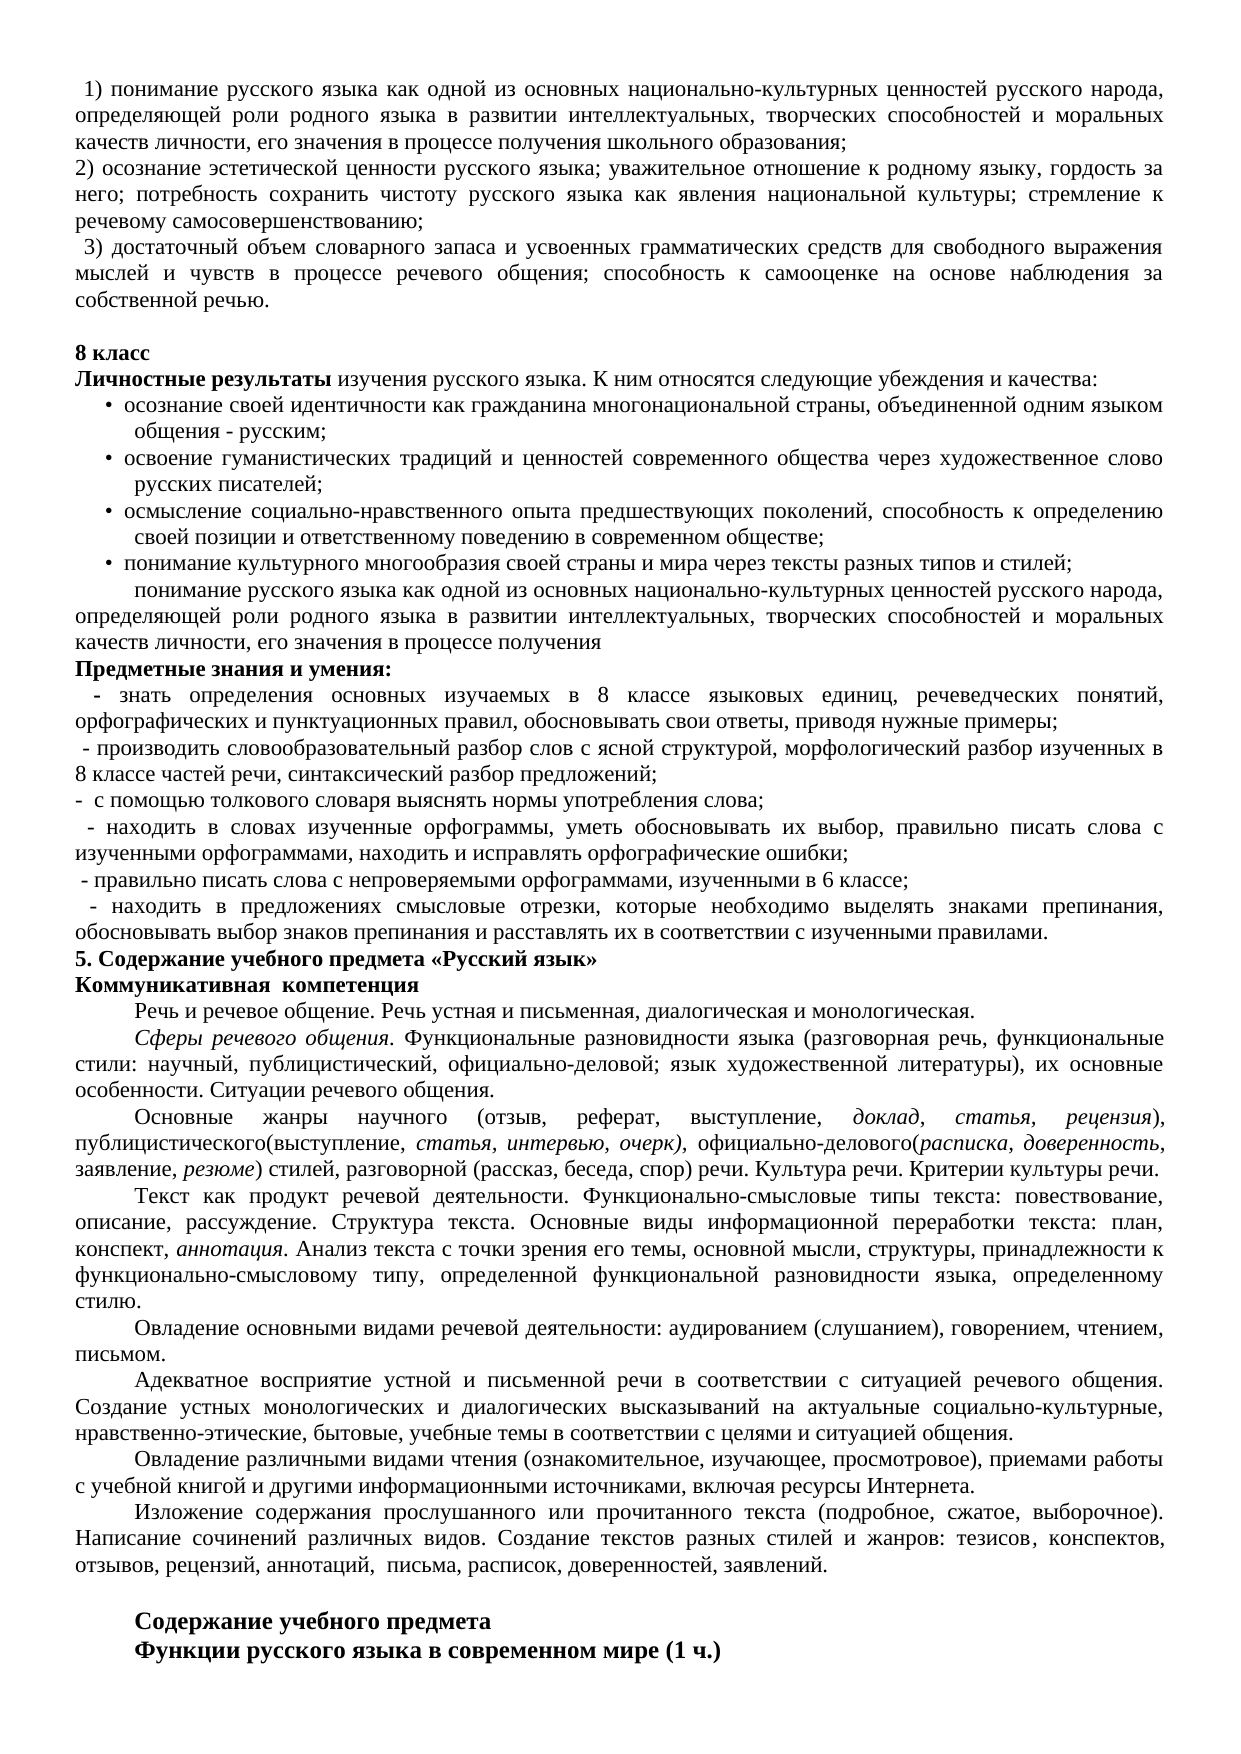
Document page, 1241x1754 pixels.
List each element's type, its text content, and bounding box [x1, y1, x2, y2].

text Адекватное восприятие устной и письменной речи в соответствии с ситуацией речевого общения. Создание устных монологических и диалогических высказываний на актуальные социально-культурные, нравственно-этические, бытовые, учебные темы в соответствии с целями и ситуацией общения. [75, 1366, 1165, 1445]
text 3) достаточный объем словарного запаса и усвоенных грамматических средств для свободного выражения мыслей и чувств в процессе речевого общения; способность к самооценке на основе наблюдения за собственной речью. [75, 233, 1165, 312]
text Речь и речевое общение. Речь устная и письменная, диалогическая и монологическая. [75, 997, 1165, 1024]
list Функции русского языка в современном мире (1 ч.) [75, 1635, 1165, 1663]
text - производить словообразовательный разбор слов с ясной структурой, морфологический разбор изученных в 8 классе частей речи, синтаксический разбор предложений; [75, 734, 1165, 787]
text - правильно писать слова с непроверяемыми орфограммами, изученными в 6 классе; [75, 866, 1165, 892]
list осмысление социально-нравственного опыта предшествующих поколений, способность к определению своей позиции и ответственному поведению в современном обществе; [104, 497, 1165, 549]
text - знать определения основных изучаемых в 8 классе языковых единиц, речеведческих понятий, орфографических и пунктуационных правил, обосновывать свои ответы, приводя нужные примеры; [75, 681, 1165, 734]
text - с помощью толкового словаря выяснять нормы употребления слова; [75, 787, 1165, 813]
text - находить в предложениях смысловые отрезки, которые необходимо выделять знаками препинания, обосновывать выбор знаков препинания и расставлять их в соответствии с изученными правилами. [75, 892, 1165, 945]
list осознание своей идентичности как гражданина многонациональной страны, объединенной одним языком общения - русским; [104, 391, 1165, 444]
text Текст как продукт речевой деятельности. Функционально-смысловые типы текста: повествование, описание, рассуждение. Структура текста. Основные виды информационной переработки текста: план, конспект, аннотация. Анализ текста с точки зрения его темы, основной мысли, структуры, принадлежности к функционально-смысловому типу, определенной функциональной разновидности языка, определенному стилю. [75, 1182, 1165, 1314]
text Овладение основными видами речевой деятельности: аудированием (слушанием), говорением, чтением, письмом. [75, 1314, 1165, 1366]
text Коммуникативная компетенция [75, 971, 1165, 997]
text 8 класс [75, 338, 1165, 365]
text Основные жанры научного (отзыв, реферат, выступление, доклад, статья, рецензия), публицистического(выступление, статья, интервью, очерк), официально-делового(расписка, доверенность, заявление, резюме) стилей, разговорной (рассказ, беседа, спор) речи. Культура речи. Критерии культуры речи. [75, 1103, 1165, 1182]
list понимание русского языка как одной из основных национально-культурных ценностей русского народа, определяющей роли родного языка в развитии интеллектуальных, творческих способностей и моральных качеств личности, его значения в процессе получения [75, 576, 1165, 655]
list Содержание учебного предмета [134, 1606, 1165, 1635]
text Сферы речевого общения. Функциональные разновидности языка (разговорная речь, функциональные стили: научный, публицистический, официально-деловой; язык художественной литературы), их основные особенности. Ситуации речевого общения. [75, 1024, 1165, 1103]
text Изложение содержания прослушанного или прочитанного текста (подробное, сжатое, выборочное). Написание сочинений различных видов. Создание текстов разных стилей и жанров: тезисов, конспектов, отзывов, рецензий, аннотаций, письма, расписок, доверенностей, заявлений. [75, 1498, 1165, 1577]
text Овладение различными видами чтения (ознакомительное, изучающее, просмотровое), приемами работы с учебной книгой и другими информационными источниками, включая ресурсы Интернета. [75, 1445, 1165, 1498]
text Личностные результаты изучения русского языка. К ним относятся следующие убеждения и качества: [75, 365, 1165, 391]
list понимание культурного многообразия своей страны и мира через тексты разных типов и стилей; [104, 549, 1165, 576]
text Предметные знания и умения: [75, 655, 1165, 681]
list освоение гуманистических традиций и ценностей современного общества через художественное слово русских писателей; [104, 444, 1165, 497]
text - находить в словах изученные орфограммы, уметь обосновывать их выбор, правильно писать слова с изученными орфограммами, находить и исправлять орфографические ошибки; [75, 813, 1165, 866]
text 1) понимание русского языка как одной из основных национально-культурных ценностей русского народа, определяющей роли родного языка в развитии интеллектуальных, творческих способностей и моральных качеств личности, его значения в процессе получения школьного образования; [75, 75, 1165, 154]
text 5. Содержание учебного предмета «Русский язык» [75, 945, 1165, 971]
text 2) осознание эстетической ценности русского языка; уважительное отношение к родному языку, гордость за него; потребность сохранить чистоту русского языка как явления национальной культуры; стремление к речевому самосовершенствованию; [75, 154, 1165, 233]
